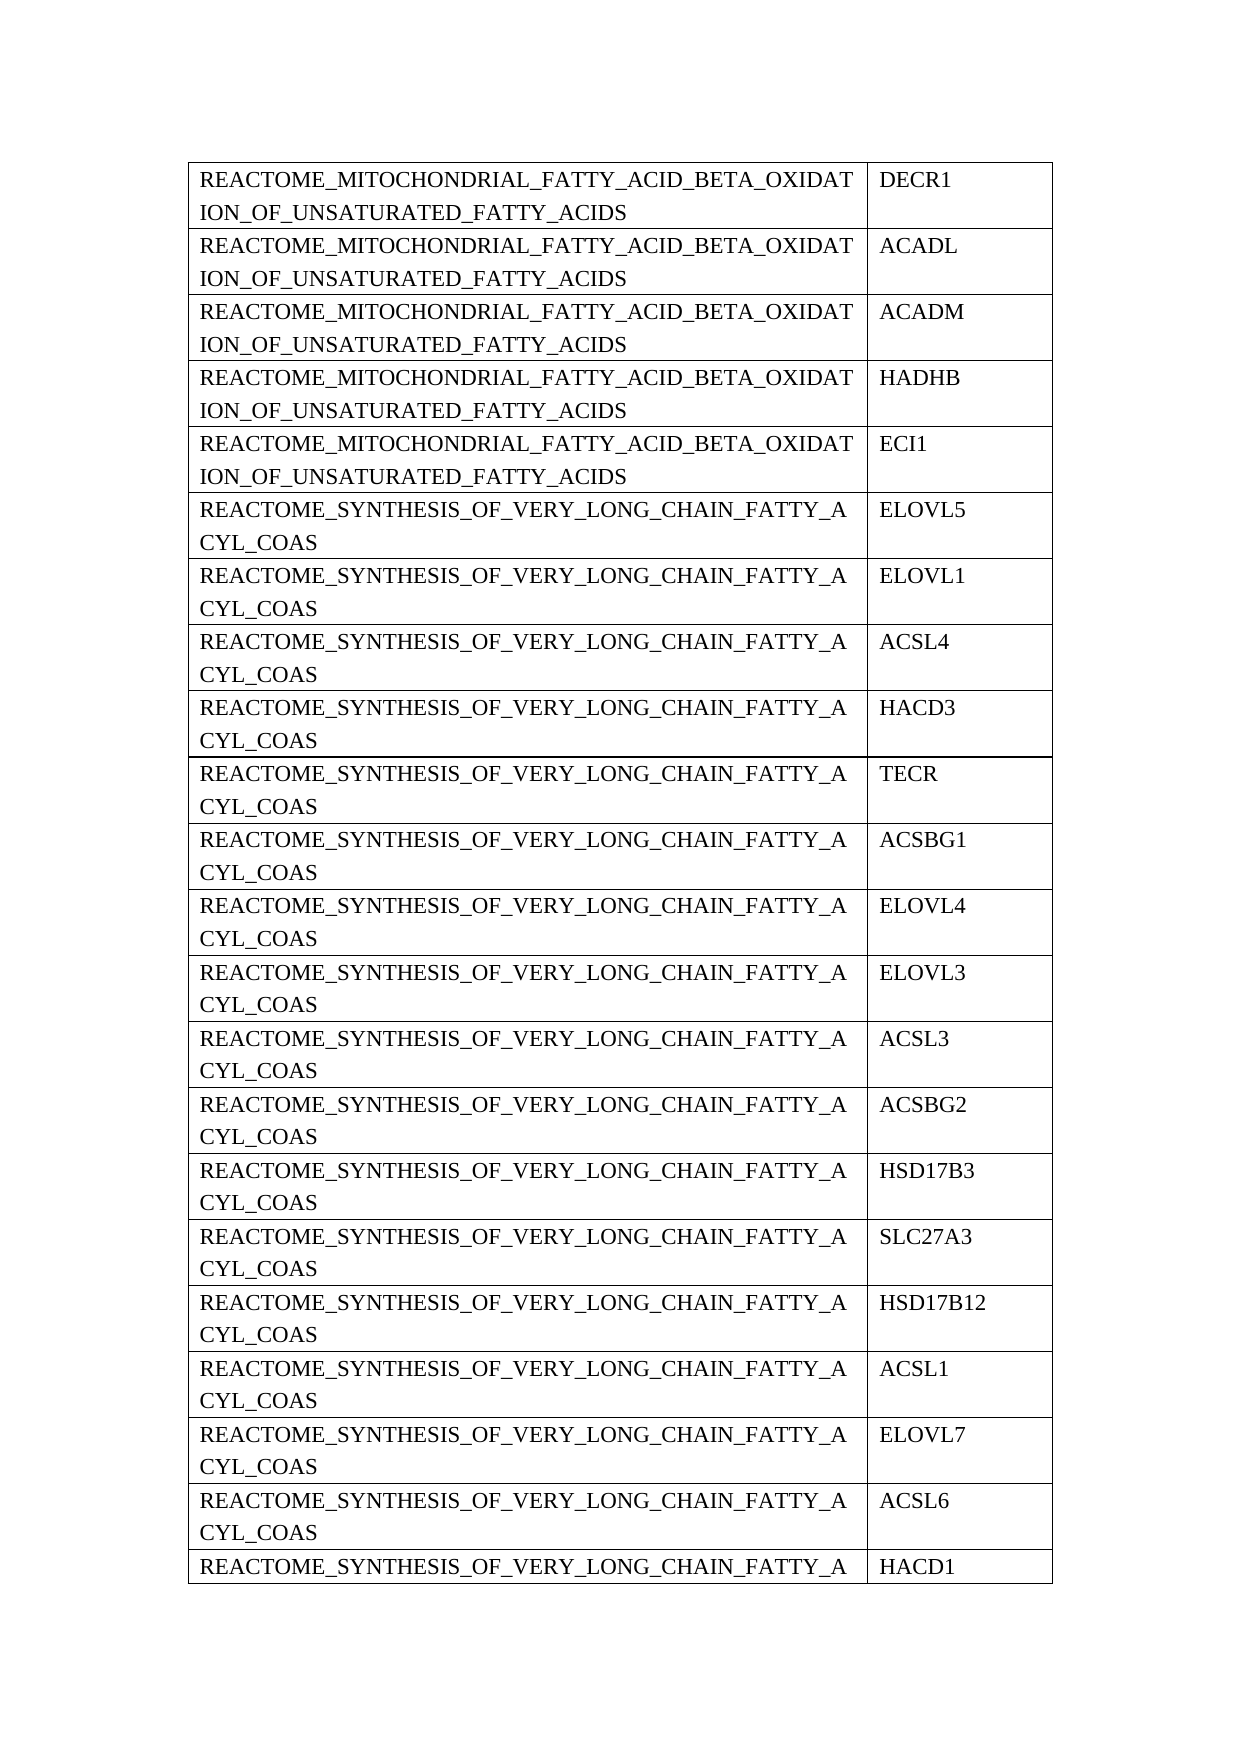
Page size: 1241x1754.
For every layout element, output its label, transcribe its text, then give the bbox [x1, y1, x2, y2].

table_cell HACD3 [868, 691, 1052, 756]
table_cell REACTOME_SYNTHESIS_OF_VERY_LONG_CHAIN_FATTY_ACYL_COAS [189, 956, 867, 1021]
table_cell HADHB [868, 361, 1052, 426]
table_cell HSD17B12 [868, 1286, 1052, 1351]
table_cell REACTOME_SYNTHESIS_OF_VERY_LONG_CHAIN_FATTY_ACYL_COAS [189, 1154, 867, 1219]
table_cell ELOVL4 [868, 890, 1052, 954]
table_cell ACSL6 [868, 1484, 1052, 1549]
table_cell ACSL3 [868, 1022, 1052, 1087]
table_cell ELOVL5 [868, 493, 1052, 558]
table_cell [189, 229, 867, 294]
table_cell ACSBG1 [868, 824, 1052, 888]
table_cell ELOVL3 [868, 956, 1052, 1021]
table_cell REACTOME_SYNTHESIS_OF_VERY_LONG_CHAIN_FATTY_ACYL_COAS [189, 493, 867, 558]
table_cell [189, 163, 867, 228]
table_cell REACTOME_SYNTHESIS_OF_VERY_LONG_CHAIN_FATTY_ACYL_COAS [189, 1088, 867, 1153]
table_cell ECI1 [868, 427, 1052, 492]
table_cell REACTOME_SYNTHESIS_OF_VERY_LONG_CHAIN_FATTY_ACYL_COAS [189, 1220, 867, 1285]
table_cell REACTOME_SYNTHESIS_OF_VERY_LONG_CHAIN_FATTY_ACYL_COAS [189, 1286, 867, 1351]
table_cell HSD17B3 [868, 1154, 1052, 1219]
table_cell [189, 1550, 867, 1582]
table_cell ELOVL1 [868, 559, 1052, 624]
table_cell REACTOME_SYNTHESIS_OF_VERY_LONG_CHAIN_FATTY_ACYL_COAS [189, 1352, 867, 1417]
table_cell REACTOME_MITOCHONDRIAL_FATTY_ACID_BETA_OXIDATION_OF_UNSATURATED_FATTY_ACIDS [189, 361, 867, 426]
table_cell ACSL1 [868, 1352, 1052, 1417]
table_cell HACD1 [868, 1550, 1052, 1582]
table_cell ACADL [868, 229, 1052, 294]
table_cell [189, 1484, 867, 1549]
table_cell REACTOME_MITOCHONDRIAL_FATTY_ACID_BETA_OXIDATION_OF_UNSATURATED_FATTY_ACIDS [189, 295, 867, 360]
table_cell REACTOME_SYNTHESIS_OF_VERY_LONG_CHAIN_FATTY_ACYL_COAS [189, 625, 867, 690]
table_cell REACTOME_SYNTHESIS_OF_VERY_LONG_CHAIN_FATTY_ACYL_COAS [189, 758, 867, 822]
table_cell ACSL4 [868, 625, 1052, 690]
table_cell ACADM [868, 295, 1052, 360]
table_cell REACTOME_SYNTHESIS_OF_VERY_LONG_CHAIN_FATTY_ACYL_COAS [189, 691, 867, 756]
table_cell DECR1 [868, 163, 1052, 228]
table_cell REACTOME_SYNTHESIS_OF_VERY_LONG_CHAIN_FATTY_ACYL_COAS [189, 890, 867, 954]
table_cell SLC27A3 [868, 1220, 1052, 1285]
table_cell REACTOME_MITOCHONDRIAL_FATTY_ACID_BETA_OXIDATION_OF_UNSATURATED_FATTY_ACIDS [189, 427, 867, 492]
table_cell REACTOME_SYNTHESIS_OF_VERY_LONG_CHAIN_FATTY_ACYL_COAS [189, 1022, 867, 1087]
table_cell REACTOME_SYNTHESIS_OF_VERY_LONG_CHAIN_FATTY_ACYL_COAS [189, 559, 867, 624]
table_cell REACTOME_SYNTHESIS_OF_VERY_LONG_CHAIN_FATTY_ACYL_COAS [189, 824, 867, 888]
table_cell ELOVL7 [868, 1418, 1052, 1483]
table_cell TECR [868, 758, 1052, 822]
table_cell ACSBG2 [868, 1088, 1052, 1153]
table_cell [189, 1418, 867, 1483]
